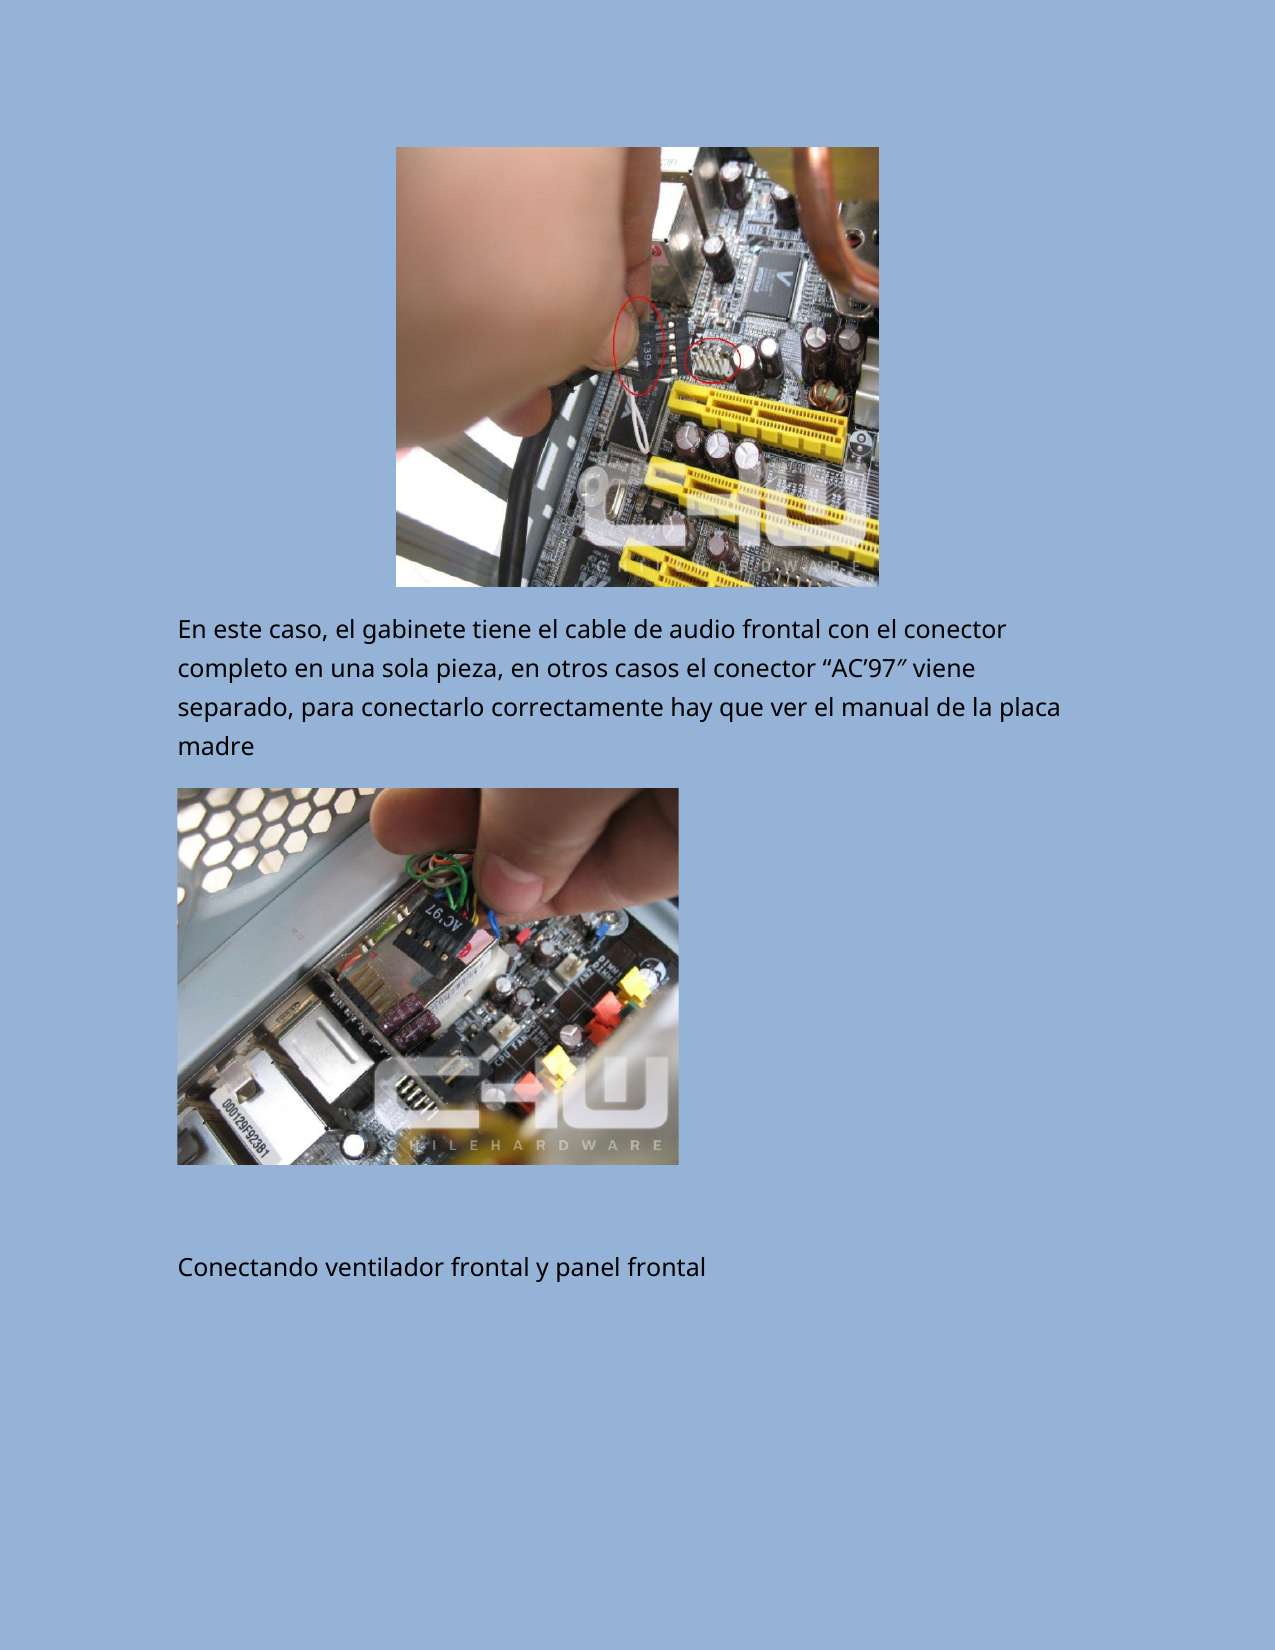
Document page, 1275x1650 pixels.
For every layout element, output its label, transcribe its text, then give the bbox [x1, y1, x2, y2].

text En este caso, el gabinete tiene el cable de audio frontal con el conector completo en una sola pieza, en otros casos el conector “AC’97″ viene separado, para conectarlo correctamente hay que ver el manual de la placa madre [177, 611, 1098, 763]
picture [177, 788, 679, 1165]
picture [396, 147, 879, 587]
text Conectando ventilador frontal y panel frontal [177, 1250, 1098, 1284]
